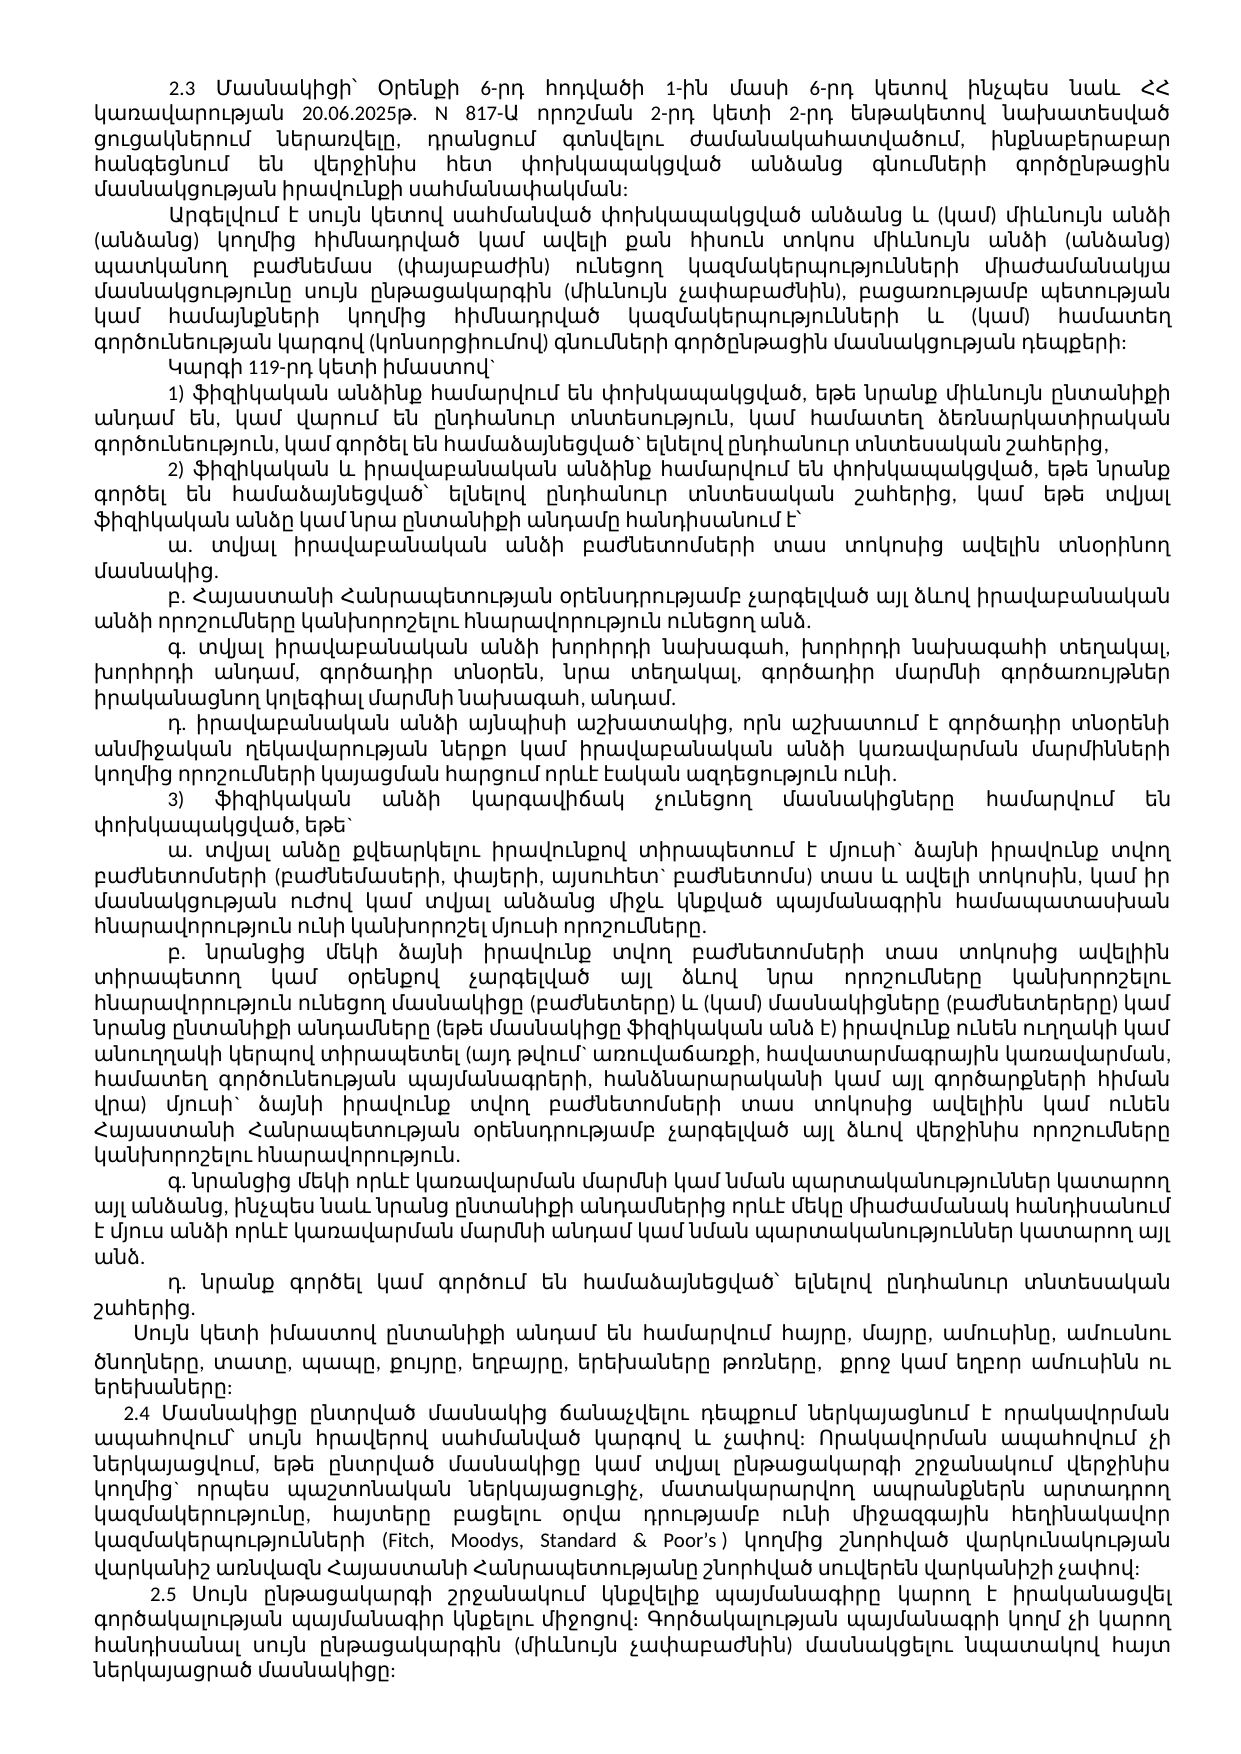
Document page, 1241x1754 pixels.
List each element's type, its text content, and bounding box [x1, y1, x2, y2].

text Սույն կետի իմաստով ընտանիքի անդամ են համարվում հայրը, մայրը, ամուսինը, ամուսնու ծնողները, տատը, պապը, քույրը, եղբայրը, երեխաները թոռները, քրոջ կամ եղբոր ամուսինն ու երեխաները: [94, 1320, 1171, 1400]
text 3) ֆիզիկական անձի կարգավիճակ չունեցող մասնակիցները համարվում են փոխկապակցված, եթե` [94, 787, 1171, 837]
text գ. նրանցից մեկի որևէ կառավարման մարմնի կամ նման պարտականություններ կատարող այլ անձանց, ինչպես նաև նրանց ընտանիքի անդամներից որևէ մեկը միաժամանակ հանդիսանում է մյուս անձի որևէ կառավարման մարմնի անդամ կամ նման պարտականություններ կատարող այլ անձ. [94, 1168, 1171, 1269]
text Արգելվում է սույն կետով սահմանված փոխկապակցված անձանց և (կամ) միևնույն անձի (անձանց) կողմից հիմնադրված կամ ավելի քան հիսուն տոկոս միևնույն անձի (անձանց) պատկանող բաժնեմաս (փայաբաժին) ունեցող կազմակերպությունների միաժամանակյա մասնակցությունը սույն ընթացակարգին (միևնույն չափաբաժնին), բացառությամբ պետության կամ համայնքների կողմից հիմնադրված կազմակերպությունների և (կամ) համատեղ գործունեության կարգով (կոնսորցիումով) գնումների գործընթացին մասնակցության դեպքերի: [94, 202, 1171, 354]
text 2.3 Մասնակիցի՝ Օրենքի 6-րդ հոդվածի 1-ին մասի 6-րդ կետով ինչպես նաև ՀՀ կառավարության 20.06.2025թ. N 817-Ա որոշման 2-րդ կետի 2-րդ ենթակետով նախատեսված ցուցակներում ներառվելը, դրանցում գտնվելու ժամանակահատվածում, ինքնաբերաբար հանգեցնում են վերջինիս հետ փոխկապակցված անձանց գնումների գործընթացին մասնակցության իրավունքի սահմանափակման: [94, 75, 1171, 202]
text 2.4 Մասնակիցը ընտրված մասնակից ճանաչվելու դեպքում ներկայացնում է որակավորման ապահովում՝ սույն հրավերով սահմանված կարգով և չափով: Որակավորման ապահովում չի ներկայացվում, եթե ընտրված մասնակիցը կամ տվյալ ընթացակարգի շրջանակում վերջինիս կողմից` որպես պաշտոնական ներկայացուցիչ, մատակարարվող ապրանքներն արտադրող կազմակերությունը, հայտերը բացելու օրվա դրությամբ ունի միջազգային հեղինակավոր կազմակերպությունների (Fitch, Moodys, Standard & Poor’s ) կողմից շնորհված վարկունակության վարկանիշ առնվազն Հայաստանի Հանրապետությանը շնորհված սուվերեն վարկանիշի չափով: [94, 1400, 1171, 1581]
text 1) ֆիզիկական անձինք համարվում են փոխկապակցված, եթե նրանք միևնույն ընտանիքի անդամ են, կամ վարում են ընդհանուր տնտեսություն, կամ համատեղ ձեռնարկատիրական գործունեություն, կամ գործել են համաձայնեցված` ելնելով ընդհանուր տնտեսական շահերից, [94, 380, 1171, 456]
text Կարգի 119-րդ կետի իմաստով` [94, 354, 1171, 380]
text 2.5 Սույն ընթացակարգի շրջանակում կնքվելիք պայմանագիրը կարող է իրականացվել գործակալության պայմանագիր կնքելու միջոցով։ Գործակալության պայմանագրի կողմ չի կարող հանդիսանալ սույն ընթացակարգին (միևնույն չափաբաժնին) մասնակցելու նպատակով հայտ ներկայացրած մասնակիցը: [94, 1581, 1171, 1683]
text դ. նրանք գործել կամ գործում են համաձայնեցված՝ ելնելով ընդհանուր տնտեսական շահերից. [94, 1269, 1171, 1320]
text ա. տվյալ իրավաբանական անձի բաժնետոմսերի տաս տոկոսից ավելին տնօրինող մասնակից. [94, 532, 1171, 583]
text ա. տվյալ անձը քվեարկելու իրավունքով տիրապետում է մյուսի` ձայնի իրավունք տվող բաժնետոմսերի (բաժնեմասերի, փայերի, այսուհետ` բաժնետոմս) տաս և ավելի տոկոսին, կամ իր մասնակցության ուժով կամ տվյալ անձանց միջև կնքված պայմանագրին համապատասխան հնարավորություն ունի կանխորոշել մյուսի որոշումները. [94, 837, 1171, 939]
text դ. իրավաբանական անձի այնպիսի աշխատակից, որն աշխատում է գործադիր տնօրենի անմիջական ղեկավարության ներքո կամ իրավաբանական անձի կառավարման մարմինների կողմից որոշումների կայացման հարցում որևէ էական ազդեցություն ունի. [94, 710, 1171, 787]
text 2) ֆիզիկական և իրավաբանական անձինք համարվում են փոխկապակցված, եթե նրանք գործել են համաձայնեցված՝ ելնելով ընդհանուր տնտեսական շահերից, կամ եթե տվյալ ֆիզիկական անձը կամ նրա ընտանիքի անդամը հանդիսանում է՝ [94, 456, 1171, 532]
text բ. նրանցից մեկի ձայնի իրավունք տվող բաժնետոմսերի տաս տոկոսից ավելիին տիրապետող կամ օրենքով չարգելված այլ ձևով նրա որոշումները կանխորոշելու հնարավորություն ունեցող մասնակիցը (բաժնետերը) և (կամ) մասնակիցները (բաժնետերերը) կամ նրանց ընտանիքի անդամները (եթե մասնակիցը ֆիզիկական անձ է) իրավունք ունեն ուղղակի կամ անուղղակի կերպով տիրապետել (այդ թվում` առուվաճառքի, հավատարմագրային կառավարման, համատեղ գործունեության պայմանագրերի, հանձնարարականի կամ այլ գործարքների հիման վրա) մյուսի` ձայնի իրավունք տվող բաժնետոմսերի տաս տոկոսից ավելիին կամ ունեն Հայաստանի Հանրապետության օրենսդրությամբ չարգելված այլ ձևով վերջինիս որոշումները կանխորոշելու հնարավորություն. [94, 939, 1171, 1168]
text բ. Հայաստանի Հանրապետության օրենսդրությամբ չարգելված այլ ձևով իրավաբանական անձի որոշումները կանխորոշելու հնարավորություն ունեցող անձ. [94, 583, 1171, 634]
text գ. տվյալ իրավաբանական անձի խորհրդի նախագահ, խորհրդի նախագահի տեղակալ, խորհրդի անդամ, գործադիր տնօրեն, նրա տեղակալ, գործադիր մարմնի գործառույթներ իրականացնող կոլեգիալ մարմնի նախագահ, անդամ. [94, 634, 1171, 710]
